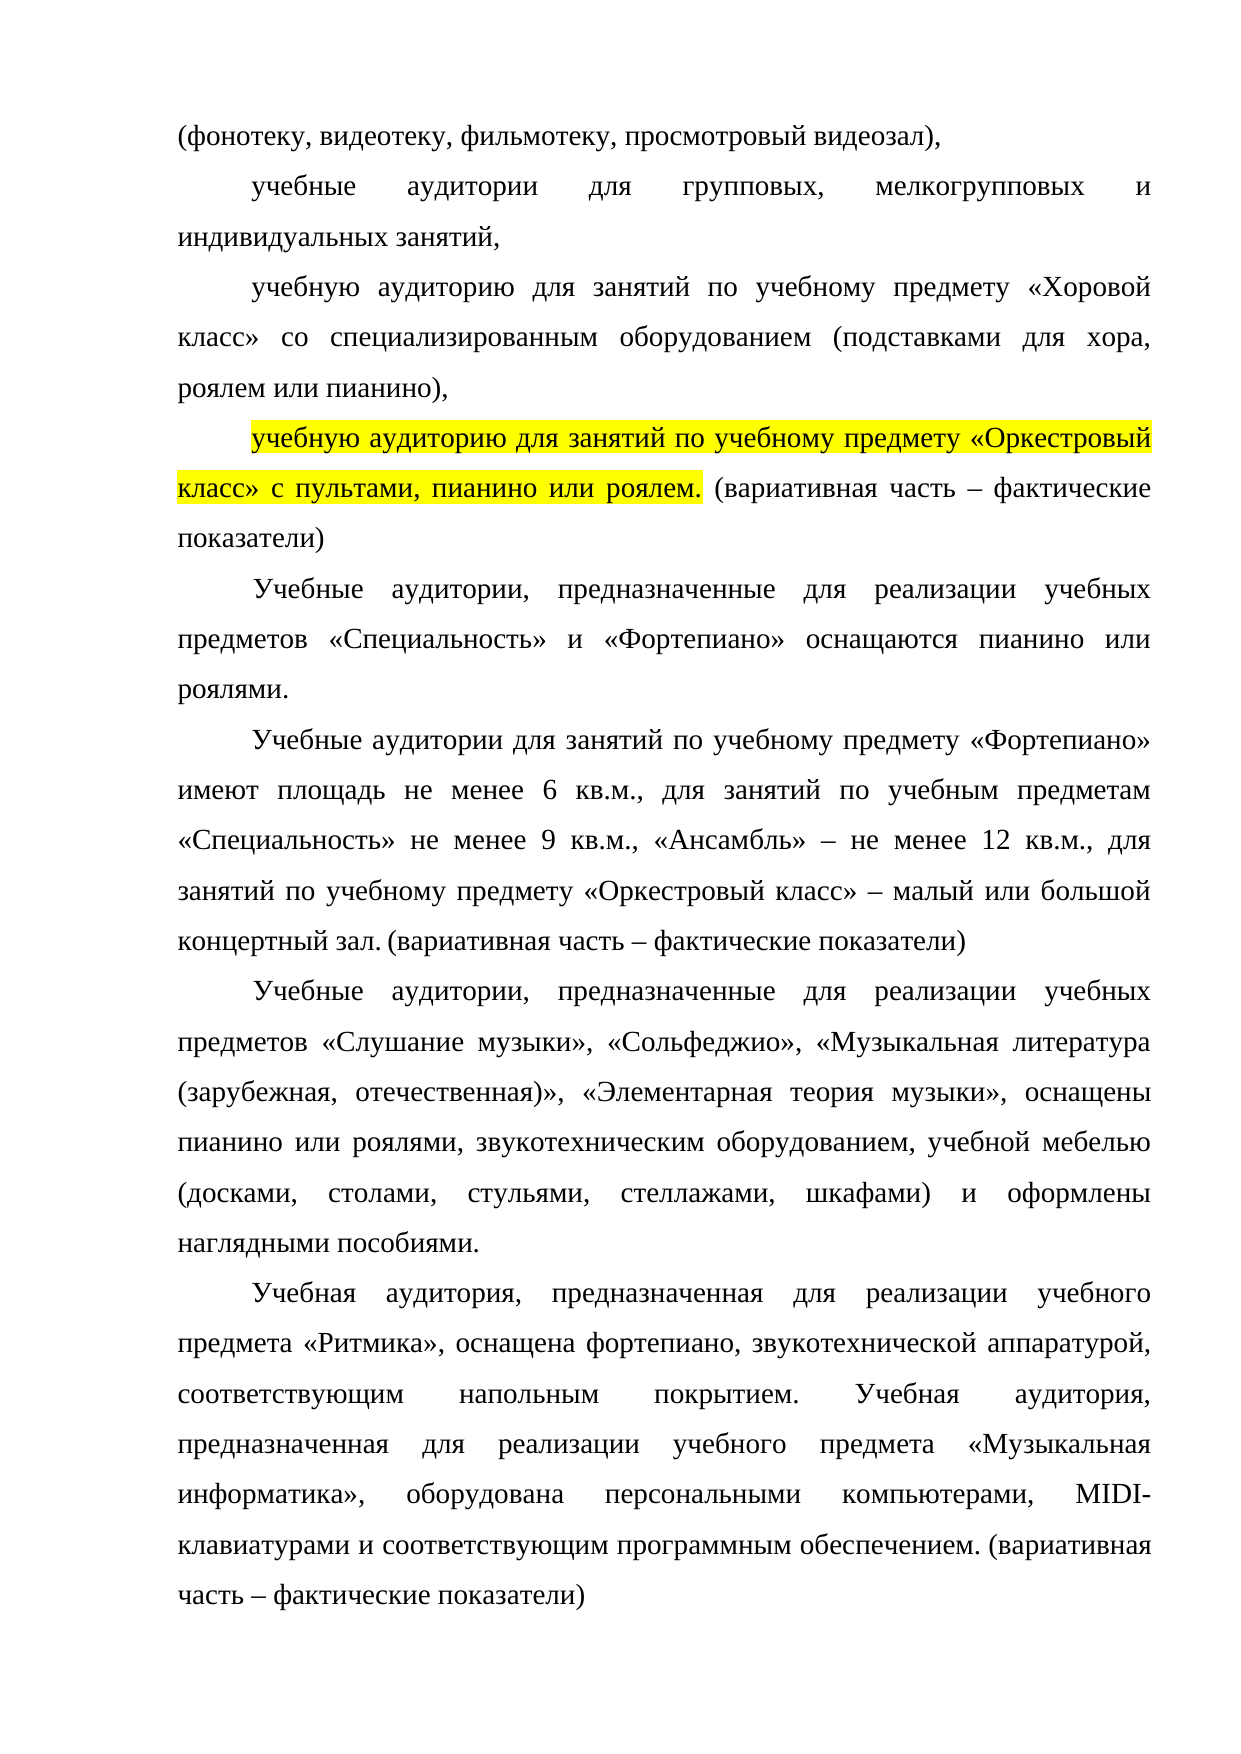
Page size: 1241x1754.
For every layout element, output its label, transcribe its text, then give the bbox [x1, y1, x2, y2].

text учебную аудиторию для занятий по учебному предмету «Хоровой класс» со специализированным оборудованием (подставками для хора, роялем или пианино), [177, 269, 1152, 403]
text учебные аудитории для групповых, мелкогрупповых и индивидуальных занятий, [177, 168, 1152, 252]
text Учебные аудитории для занятий по учебному предмету «Фортепиано» имеют площадь не менее 6 кв.м., для занятий по учебным предметам «Специальность» не менее 9 кв.м., «Ансамбль» – не менее 12 кв.м., для занятий по учебному предмету «Оркестровый класс» – малый или большой концертный зал. (вариативная часть – фактические показатели) [177, 722, 1152, 957]
text учебную аудиторию для занятий по учебному предмету «Оркестровый класс» с пультами, пианино или роялем. (вариативная часть – фактические показатели) [177, 420, 1152, 554]
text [177, 118, 1152, 152]
text Учебная аудитория, предназначенная для реализации учебного предмета «Ритмика», оснащена фортепиано, звукотехнической аппаратурой, соответствующим напольным покрытием. Учебная аудитория, предназначенная для реализации учебного предмета «Музыкальная информатика», оборудована персональными компьютерами, MIDI-клавиатурами и соответствующим программным обеспечением. (вариативная часть – фактические показатели) [177, 1275, 1152, 1611]
text Учебные аудитории, предназначенные для реализации учебных предметов «Специальность» и «Фортепиано» оснащаются пианино или роялями. [177, 571, 1152, 705]
text Учебные аудитории, предназначенные для реализации учебных предметов «Слушание музыки», «Сольфеджио», «Музыкальная литература (зарубежная, отечественная)», «Элементарная теория музыки», оснащены пианино или роялями, звукотехническим оборудованием, учебной мебелью (досками, столами, стульями, стеллажами, шкафами) и оформлены наглядными пособиями. [177, 973, 1152, 1258]
